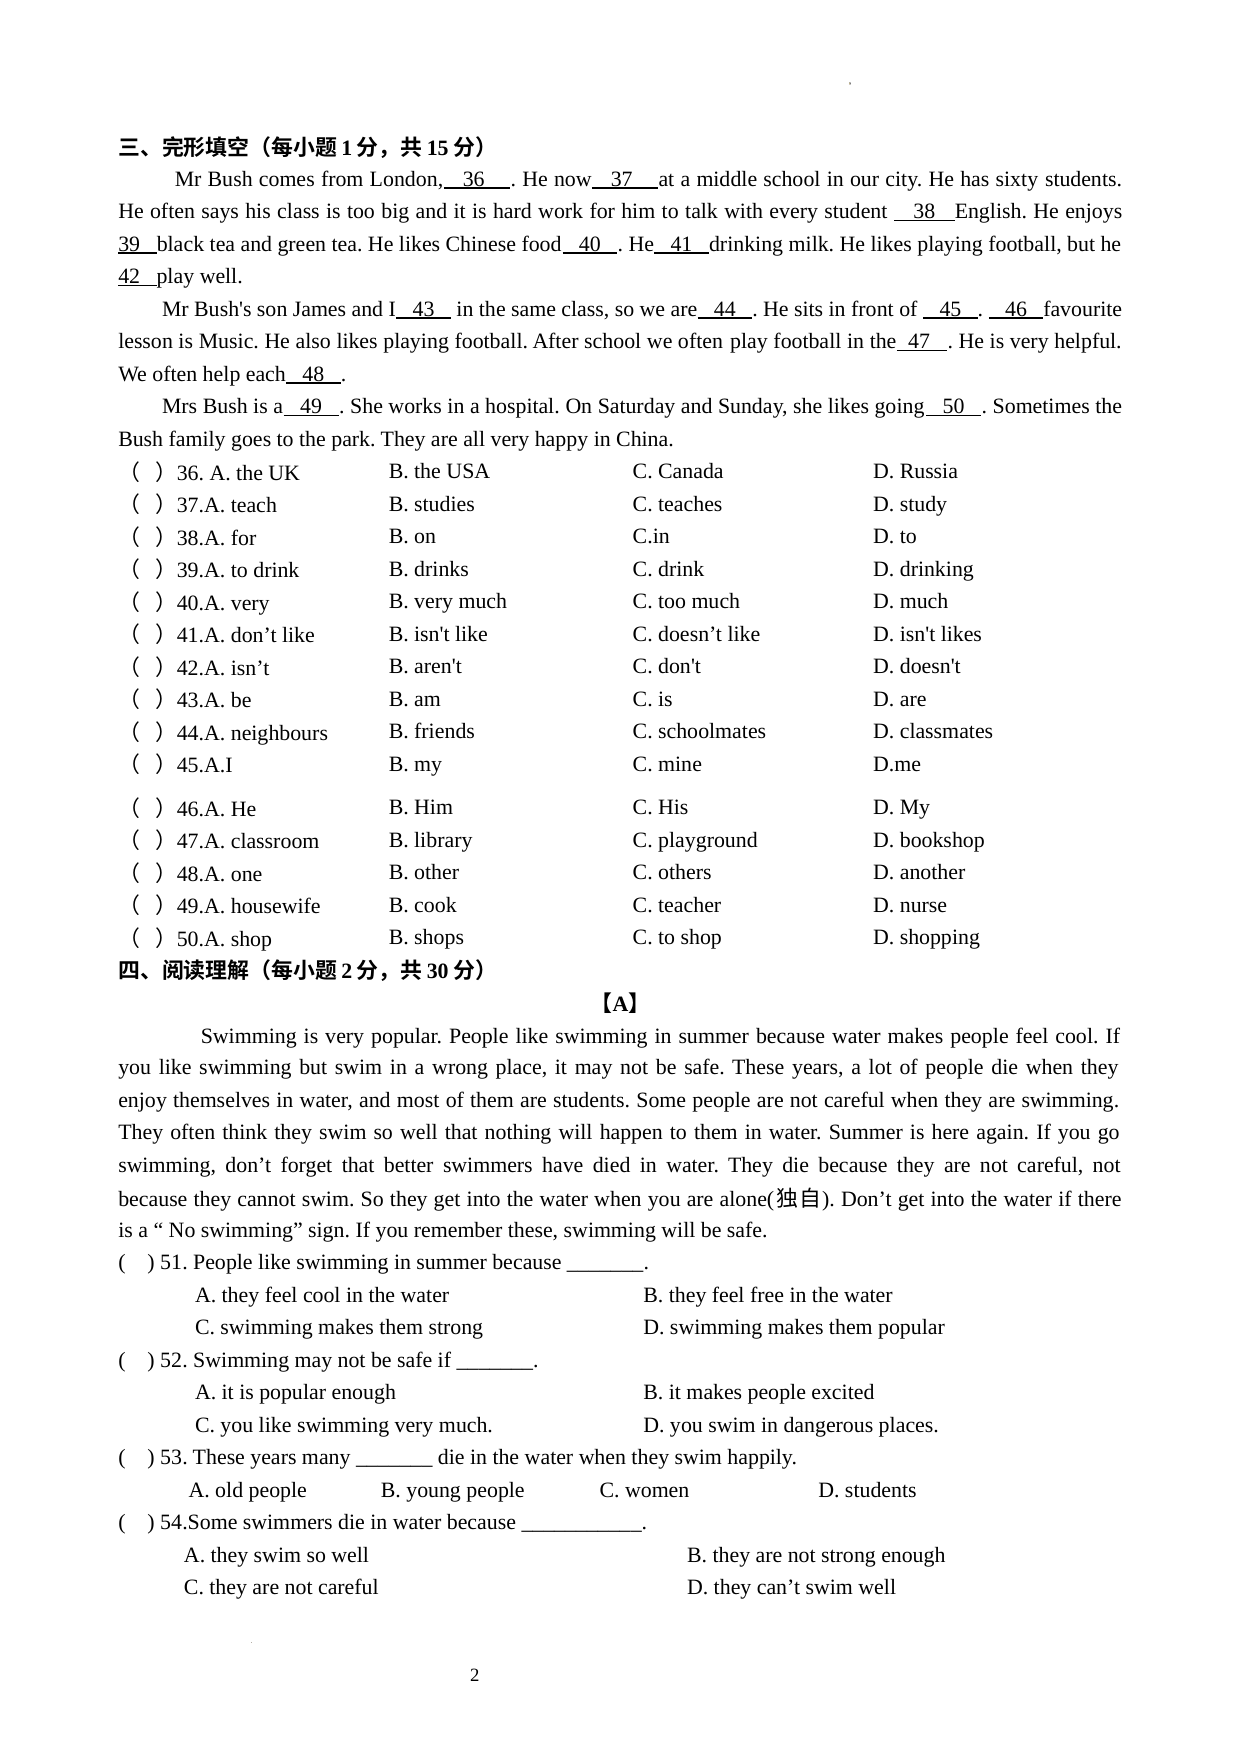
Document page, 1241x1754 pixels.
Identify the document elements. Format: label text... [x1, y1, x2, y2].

table_cell C. too much [621, 585, 862, 617]
table_header B. the USA [377, 455, 621, 487]
table_cell B. library [377, 823, 621, 855]
table_cell D. much [862, 585, 1065, 617]
table_cell C. mine [621, 747, 862, 790]
table_cell （ ）45.A.I [107, 747, 377, 790]
text 来Swimming is very popular. People like swimming in summer because water makes people feel cool. If you like swimming but swim in a wrong place, it may not be safe. These years, a lot of people die when they enjoy themselves in water, and most of them are students. Some people are not careful when they are swimming. They often think they swim so well that nothing will happen to them in water. Summer is here again. If you go swimming, don’t forget that better swimmers have died in water. They die because they are not careful, not because they cannot swim. So they get into the water when you are alone(独自). Don’t get into the water if there is a “ No swimming” sign. If you remember these, swimming will be safe. [118, 1018, 1122, 1245]
table_cell （ ）38.A. for [107, 520, 377, 552]
table_cell C. teacher [621, 888, 862, 920]
table_cell D. nurse [862, 888, 1065, 920]
table_cell （ ）39.A. to drink [107, 552, 377, 584]
table_cell B. cook [377, 888, 621, 920]
text 四、阅读理解（每小题2分，共30分） [118, 953, 1122, 985]
table_cell D. isn't likes [862, 617, 1065, 649]
table_cell C. to shop [621, 920, 862, 953]
list Mr Bush's son James and I 43 in the same class, so we are 44 . He sits in front of 45 . 46 favourite lesson is Music. He also likes playing football. After school we often play football in the 47 . He is very helpful. We often help each 48 . [118, 292, 1122, 389]
table_cell B. on [377, 520, 621, 552]
table_cell C. schoolmates [621, 715, 862, 747]
list Mr Bush comes from London, 36 . He now 37 at a middle school in our city. He has sixty students. He often says his class is too big and it is hard work for him to talk with every student 38 English. He enjoys 39 black tea and green tea. He likes Chinese food 40 . He 41 drinking milk. He likes playing football, but he 42 play well. [118, 162, 1122, 292]
text A. they feel cool in the water B. they feel free in the water [118, 1278, 1122, 1310]
table_header C. Canada [621, 455, 862, 487]
table_cell C. doesn’t like [621, 617, 862, 649]
table_cell （ ）46.A. He [107, 790, 377, 823]
table_cell C. is [621, 682, 862, 714]
table_cell C. His [621, 790, 862, 823]
table_cell （ ）49.A. housewife [107, 888, 377, 920]
text 【A】 [118, 985, 1122, 1018]
table_header D. Russia [862, 455, 1065, 487]
table_cell C.in [621, 520, 862, 552]
table_cell （ ）37.A. teach [107, 487, 377, 519]
table_cell （ ）50.A. shop [107, 920, 377, 953]
list Mrs Bush is a 49 . She works in a hospital. On Saturday and Sunday, she likes going 50 . Sometimes the Bush family goes to the park. They are all very happy in China. [118, 389, 1122, 454]
table_cell B. shops [377, 920, 621, 953]
table_cell B. drinks [377, 552, 621, 584]
text A. they swim so well B. they are not strong enough [118, 1538, 1122, 1570]
table_cell C. drink [621, 552, 862, 584]
table_cell D. drinking [862, 552, 1065, 584]
text ( ) 52. Swimming may not be safe if _______. [118, 1343, 1122, 1375]
text A. it is popular enough B. it makes people excited [118, 1375, 1122, 1408]
table_cell D.me [862, 747, 1065, 790]
table_header （ ）36. A. the UK [107, 455, 377, 487]
table_cell C. teaches [621, 487, 862, 519]
table_cell （ ）44.A. neighbours [107, 715, 377, 747]
table_cell D. to [862, 520, 1065, 552]
table_cell D. bookshop [862, 823, 1065, 855]
table_cell B. isn't like [377, 617, 621, 649]
table_cell （ ）40.A. very [107, 585, 377, 617]
table_cell D. study [862, 487, 1065, 519]
table_cell B. studies [377, 487, 621, 519]
text C. swimming makes them strong D. swimming makes them popular [118, 1310, 1122, 1343]
table_cell B. friends [377, 715, 621, 747]
table_cell （ ）43.A. be [107, 682, 377, 714]
table_cell D. shopping [862, 920, 1065, 953]
table_cell D. another [862, 855, 1065, 888]
text ( ) 51. People like swimming in summer because _______. [118, 1245, 1122, 1278]
table_cell B. am [377, 682, 621, 714]
table_cell D. are [862, 682, 1065, 714]
table_cell D. My [862, 790, 1065, 823]
table_cell B. aren't [377, 650, 621, 682]
text ( ) 54.Some swimmers die in water because ___________. [118, 1505, 1122, 1538]
table_cell （ ）47.A. classroom [107, 823, 377, 855]
table_cell （ ）42.A. isn’t [107, 650, 377, 682]
table_cell C. don't [621, 650, 862, 682]
table_cell B. my [377, 747, 621, 790]
table_cell （ ）48.A. one [107, 855, 377, 888]
text ( ) 53. These years many _______ die in the water when they swim happily. [118, 1440, 1122, 1473]
table_cell C. others [621, 855, 862, 888]
table_cell （ ）41.A. don’t like [107, 617, 377, 649]
table_cell D. doesn't [862, 650, 1065, 682]
table_cell B. other [377, 855, 621, 888]
table_cell B. Him [377, 790, 621, 823]
table_cell D. classmates [862, 715, 1065, 747]
table_cell B. very much [377, 585, 621, 617]
text A. old people B. young people C. women D. students [156, 1473, 1122, 1505]
text 三、完形填空（每小题1分，共15分） [118, 129, 1122, 162]
text C. they are not careful D. they can’t swim well [118, 1570, 1122, 1603]
table_cell C. playground [621, 823, 862, 855]
text C. you like swimming very much. D. you swim in dangerous places. [118, 1408, 1122, 1440]
